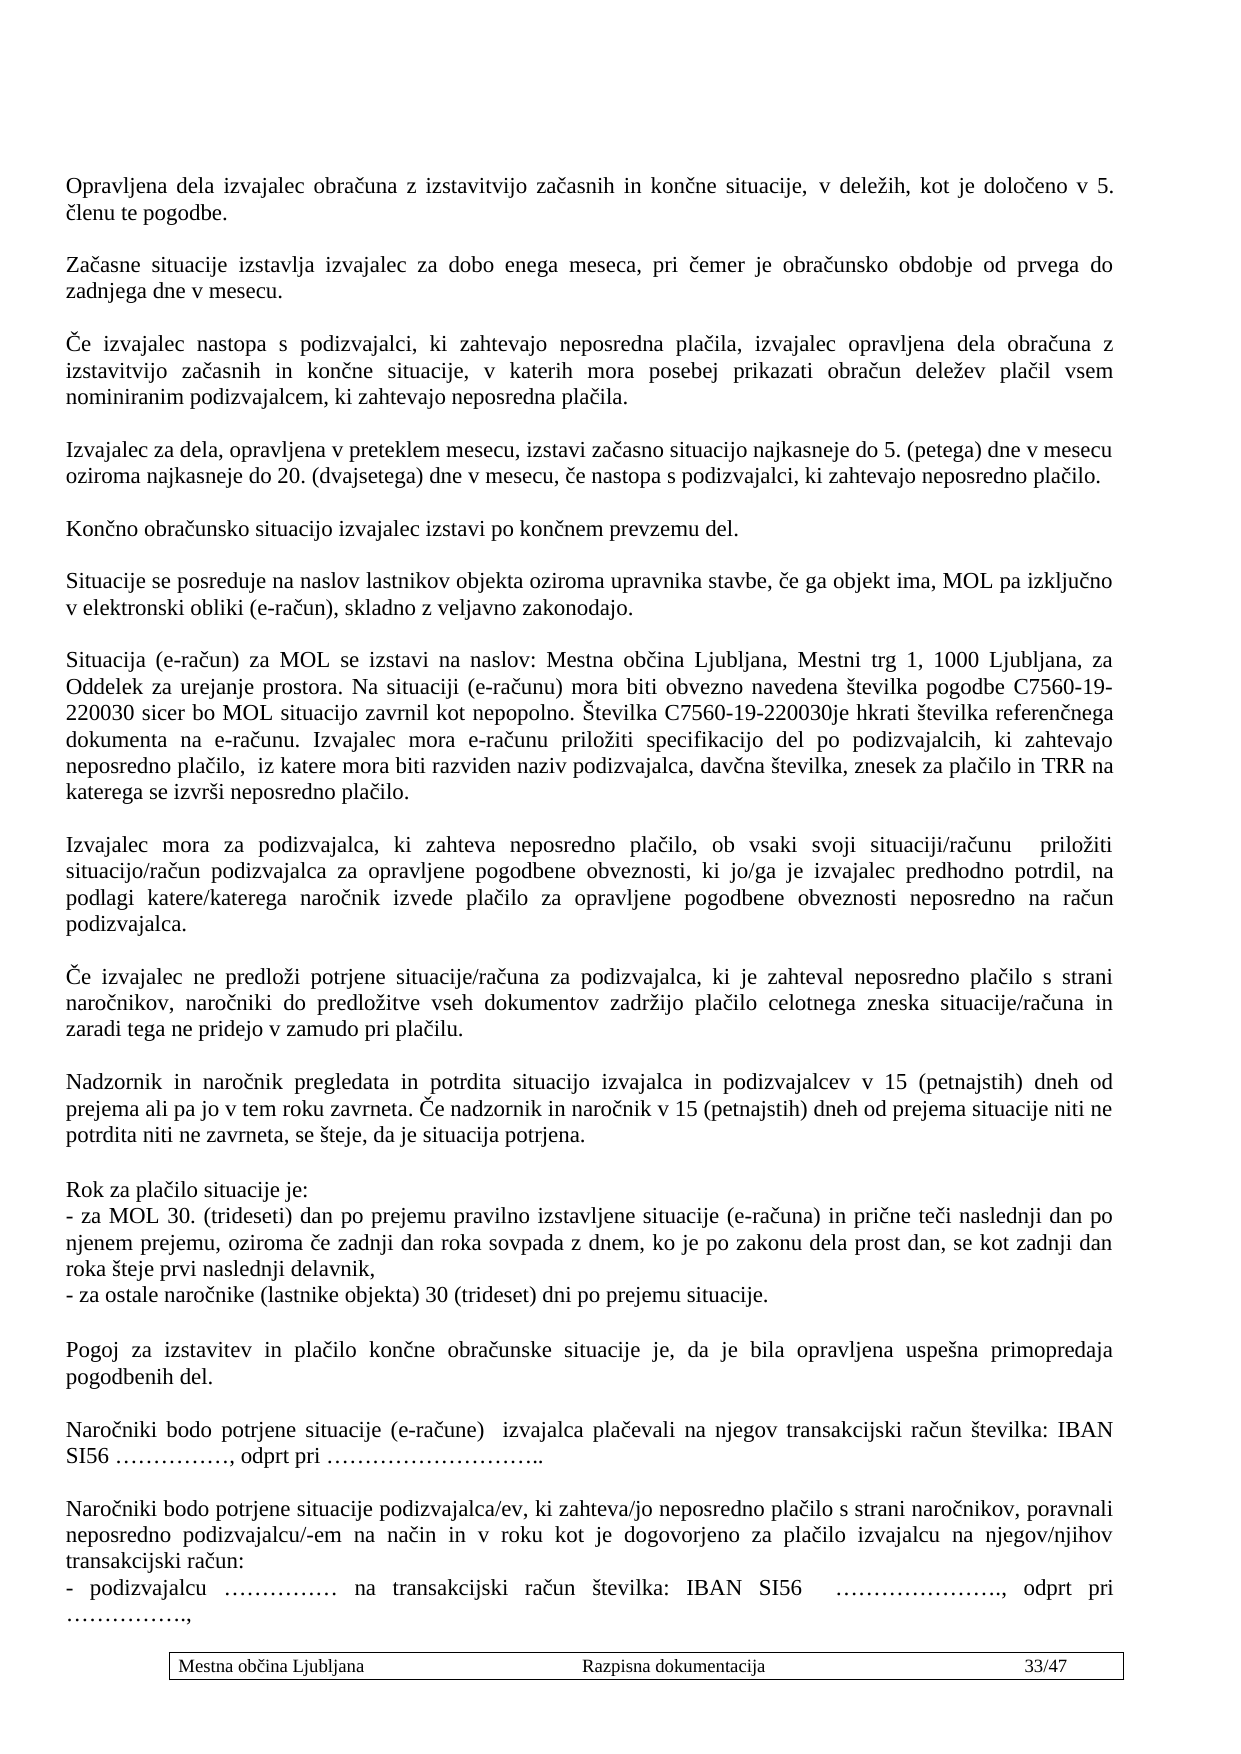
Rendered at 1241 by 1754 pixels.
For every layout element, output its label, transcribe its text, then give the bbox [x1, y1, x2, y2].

text Izvajalec za dela, opravljena v preteklem mesecu, izstavi začasno situacijo najkasneje do 5. (petega) dne v mesecu oziroma najkasneje do 20. (dvajsetega) dne v mesecu, če nastopa s podizvajalci, ki zahtevajo neposredno plačilo. [66, 436, 1115, 488]
text Situacija (e-račun) za MOL se izstavi na naslov: Mestna občina Ljubljana, Mestni trg 1, 1000 Ljubljana, za Oddelek za urejanje prostora. Na situaciji (e-računu) mora biti obvezno navedena številka pogodbe C7560-19-220030 sicer bo MOL situacijo zavrnil kot nepopolno. Številka C7560-19-220030je hkrati številka referenčnega dokumenta na e-računu. Izvajalec mora e-računu priložiti specifikacijo del po podizvajalcih, ki zahtevajo neposredno plačilo, iz katere mora biti razviden naziv podizvajalca, davčna številka, znesek za plačilo in TRR na katerega se izvrši neposredno plačilo. [66, 647, 1115, 805]
text Situacije se posreduje na naslov lastnikov objekta oziroma upravnika stavbe, če ga objekt ima, MOL pa izključno v elektronski obliki (e-račun), skladno z veljavno zakonodajo. [66, 567, 1115, 620]
text Če izvajalec nastopa s podizvajalci, ki zahtevajo neposredna plačila, izvajalec opravljena dela obračuna z izstavitvijo začasnih in končne situacije, v katerih mora posebej prikazati obračun deležev plačil vsem nominiranim podizvajalcem, ki zahtevajo neposredna plačila. [66, 330, 1115, 409]
text Naročniki bodo potrjene situacije (e-račune) izvajalca plačevali na njegov transakcijski račun številka: IBAN SI56 ……………, odprt pri ……………………….. [66, 1416, 1115, 1468]
text Končno obračunsko situacijo izvajalec izstavi po končnem prevzemu del. [66, 515, 1115, 541]
text Če izvajalec ne predloži potrjene situacije/računa za podizvajalca, ki je zahteval neposredno plačilo s strani naročnikov, naročniki do predložitve vseh dokumentov zadržijo plačilo celotnega zneska situacije/računa in zaradi tega ne pridejo v zamudo pri plačilu. [66, 963, 1115, 1042]
text - podizvajalcu …………… na transakcijski račun številka: IBAN SI56 …………………., odprt pri ……………., [66, 1574, 1115, 1626]
text Pogoj za izstavitev in plačilo končne obračunske situacije je, da je bila opravljena uspešna primopredaja pogodbenih del. [66, 1337, 1115, 1389]
text Nadzornik in naročnik pregledata in potrdita situacijo izvajalca in podizvajalcev v 15 (petnajstih) dneh od prejema ali pa jo v tem roku zavrneta. Če nadzornik in naročnik v 15 (petnajstih) dneh od prejema situacije niti ne potrdita niti ne zavrneta, se šteje, da je situacija potrjena. [66, 1068, 1115, 1147]
text - za ostale naročnike (lastnike objekta) 30 (trideset) dni po prejemu situacije. [66, 1281, 1115, 1308]
text Opravljena dela izvajalec obračuna z izstavitvijo začasnih in končne situacije, v deležih, kot je določeno v 5. členu te pogodbe. [66, 172, 1115, 225]
text Začasne situacije izstavlja izvajalec za dobo enega meseca, pri čemer je obračunsko obdobje od prvega do zadnjega dne v mesecu. [66, 251, 1115, 304]
text - za MOL 30. (trideseti) dan po prejemu pravilno izstavljene situacije (e-računa) in prične teči naslednji dan po njenem prejemu, oziroma če zadnji dan roka sovpada z dnem, ko je po zakonu dela prost dan, se kot zadnji dan roka šteje prvi naslednji delavnik, [66, 1202, 1115, 1281]
text Izvajalec mora za podizvajalca, ki zahteva neposredno plačilo, ob vsaki svoji situaciji/računu priložiti situacijo/račun podizvajalca za opravljene pogodbene obveznosti, ki jo/ga je izvajalec predhodno potrdil, na podlagi katere/katerega naročnik izvede plačilo za opravljene pogodbene obveznosti neposredno na račun podizvajalca. [66, 831, 1115, 936]
text Naročniki bodo potrjene situacije podizvajalca/ev, ki zahteva/jo neposredno plačilo s strani naročnikov, poravnali neposredno podizvajalcu/-em na način in v roku kot je dogovorjeno za plačilo izvajalcu na njegov/njihov transakcijski račun: [66, 1495, 1115, 1574]
text Rok za plačilo situacije je: [66, 1176, 1115, 1202]
